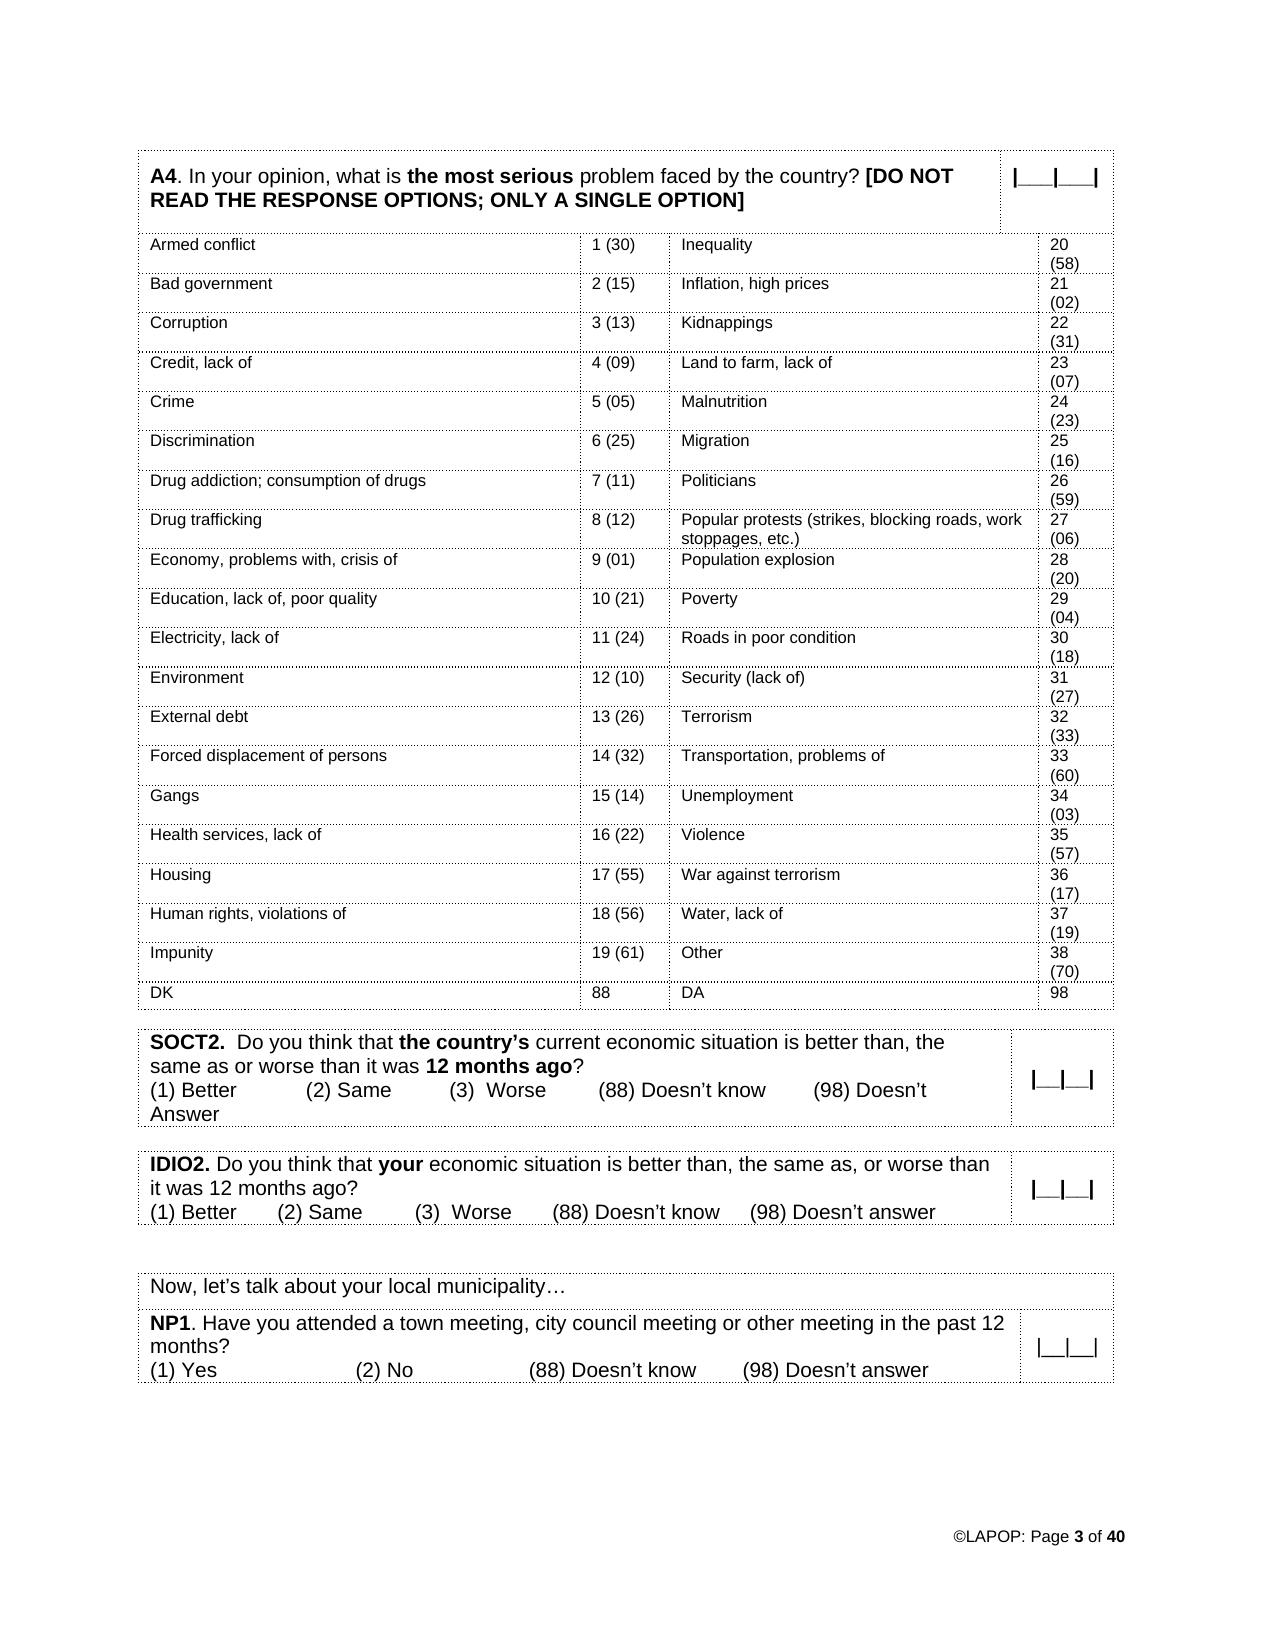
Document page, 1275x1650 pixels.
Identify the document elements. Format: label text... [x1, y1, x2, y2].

table_cell Impunity [139, 942, 580, 981]
table_cell 10 (21) [580, 588, 670, 627]
table_cell NP1. Have you attended a town meeting, city council meeting or other meeting in the past 12 months? (1) Yes (2) No (88) Doesn’t know (98) Doesn’t answer [139, 1309, 1021, 1382]
table_cell Bad government [139, 273, 580, 312]
table_cell 28 (20) [1039, 548, 1114, 588]
table_cell 9 (01) [580, 548, 670, 588]
table_cell Armed conflict [139, 233, 580, 273]
table_cell Population explosion [670, 548, 1039, 588]
table_cell 36 (17) [1039, 863, 1114, 903]
table_cell Politicians [670, 470, 1039, 509]
table_cell Popular protests (strikes, blocking roads, work stoppages, etc.) [670, 509, 1039, 548]
table_cell 29 (04) [1039, 588, 1114, 627]
table_cell Unemployment [670, 785, 1039, 824]
table_cell Crime [139, 391, 580, 430]
table_cell Human rights, violations of [139, 903, 580, 942]
table_cell War against terrorism [670, 863, 1039, 903]
table_header |__|__| [1011, 1029, 1114, 1126]
table_cell Health services, lack of [139, 824, 580, 863]
table_cell 31 (27) [1039, 666, 1114, 706]
table_cell DA [670, 981, 1039, 1009]
table_cell 13 (26) [580, 706, 670, 745]
table_cell Drug trafficking [139, 509, 580, 548]
table_cell 5 (05) [580, 391, 670, 430]
table_cell Terrorism [670, 706, 1039, 745]
table_cell 26 (59) [1039, 470, 1114, 509]
table_cell 16 (22) [580, 824, 670, 863]
table_cell 21 (02) [1039, 273, 1114, 312]
table_cell 38 (70) [1039, 942, 1114, 981]
table_cell Economy, problems with, crisis of [139, 548, 580, 588]
table_header IDIO2. Do you think that your economic situation is better than, the same as, or worse than it was 12 months ago? (1) Better (2) Same (3) Worse (88) Doesn’t know (98) Doesn’t answer [139, 1151, 1011, 1224]
table_cell Malnutrition [670, 391, 1039, 430]
table_cell Gangs [139, 785, 580, 824]
table_cell Violence [670, 824, 1039, 863]
table_cell 34 (03) [1039, 785, 1114, 824]
table_cell Water, lack of [670, 903, 1039, 942]
table_cell 7 (11) [580, 470, 670, 509]
table_cell Discrimination [139, 430, 580, 469]
table_cell 4 (09) [580, 351, 670, 391]
table_cell 37 (19) [1039, 903, 1114, 942]
table_cell Education, lack of, poor quality [139, 588, 580, 627]
table_cell 20 (58) [1039, 233, 1114, 273]
table_cell 17 (55) [580, 863, 670, 903]
table_cell 27 (06) [1039, 509, 1114, 548]
table_cell 11 (24) [580, 627, 670, 666]
table_cell 3 (13) [580, 312, 670, 351]
table_cell 98 [1039, 981, 1114, 1009]
table_cell 32 (33) [1039, 706, 1114, 745]
table_cell Other [670, 942, 1039, 981]
table_cell 35 (57) [1039, 824, 1114, 863]
table_cell Environment [139, 666, 580, 706]
table_cell 14 (32) [580, 745, 670, 784]
table_cell Credit, lack of [139, 351, 580, 391]
table_cell 22 (31) [1039, 312, 1114, 351]
table_cell Security (lack of) [670, 666, 1039, 706]
table_cell Forced displacement of persons [139, 745, 580, 784]
table_cell Poverty [670, 588, 1039, 627]
table_cell 23 (07) [1039, 351, 1114, 391]
table_cell 2 (15) [580, 273, 670, 312]
table_header |__|__| [1011, 1151, 1114, 1224]
table_cell 1 (30) [580, 233, 670, 273]
table_header Now, let’s talk about your local municipality… [139, 1273, 1114, 1309]
table_cell 30 (18) [1039, 627, 1114, 666]
table_cell 15 (14) [580, 785, 670, 824]
table_cell 24 (23) [1039, 391, 1114, 430]
table_cell Kidnappings [670, 312, 1039, 351]
table_cell 18 (56) [580, 903, 670, 942]
table_cell DK [139, 981, 580, 1009]
table_cell 25 (16) [1039, 430, 1114, 469]
table_cell External debt [139, 706, 580, 745]
table_cell 12 (10) [580, 666, 670, 706]
table_cell Transportation, problems of [670, 745, 1039, 784]
table_cell Land to farm, lack of [670, 351, 1039, 391]
table_cell Migration [670, 430, 1039, 469]
table_cell Corruption [139, 312, 580, 351]
table_cell Inequality [670, 233, 1039, 273]
table_cell 8 (12) [580, 509, 670, 548]
table_cell Housing [139, 863, 580, 903]
table_cell Roads in poor condition [670, 627, 1039, 666]
table_cell 6 (25) [580, 430, 670, 469]
table_header A4. In your opinion, what is the most serious problem faced by the country? [DO NOT READ THE RESPONSE OPTIONS; ONLY A SINGLE OPTION] [139, 150, 1001, 233]
table_header |___|___| [1001, 150, 1114, 233]
table_cell Drug addiction; consumption of drugs [139, 470, 580, 509]
table_cell Electricity, lack of [139, 627, 580, 666]
table_cell |__|__| [1021, 1309, 1114, 1382]
table_cell Inflation, high prices [670, 273, 1039, 312]
table_cell 88 [580, 981, 670, 1009]
table_cell 19 (61) [580, 942, 670, 981]
table_header SOCT2. Do you think that the country’s current economic situation is better than, the same as or worse than it was 12 months ago? (1) Better (2) Same (3) Worse (88) Doesn’t know (98) Doesn’t Answer [139, 1029, 1011, 1126]
table_cell 33 (60) [1039, 745, 1114, 784]
